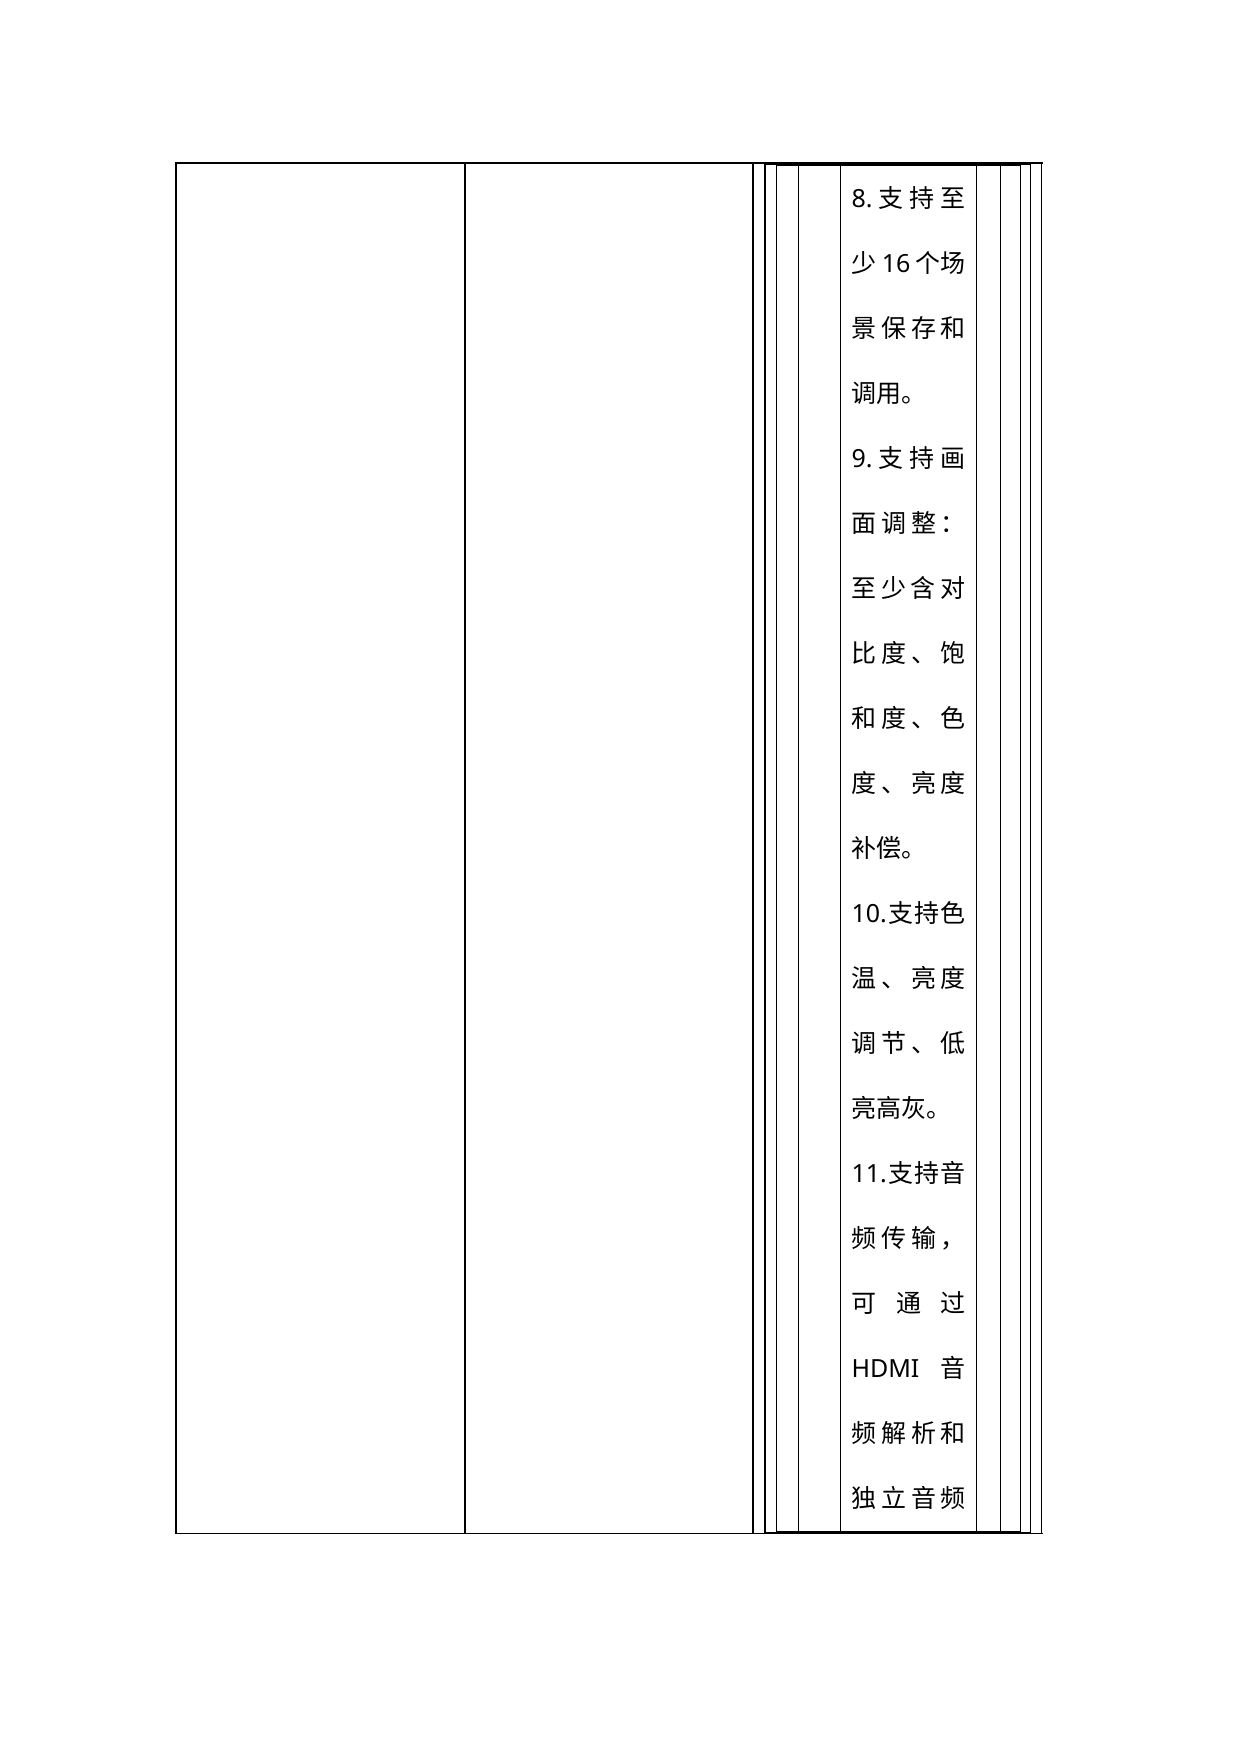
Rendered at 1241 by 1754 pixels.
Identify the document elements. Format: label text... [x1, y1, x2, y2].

table_cell [977, 166, 1000, 1531]
table_cell [766, 165, 776, 1532]
table_cell [799, 166, 840, 1531]
table_cell 1 [177, 164, 464, 1533]
table_cell [1021, 165, 1030, 1532]
table_cell [777, 166, 798, 1531]
table_cell [1001, 166, 1020, 1531]
table_cell [754, 164, 764, 1533]
table_cell [1031, 164, 1041, 1533]
table_cell [841, 166, 976, 1531]
table_cell [466, 164, 752, 1533]
